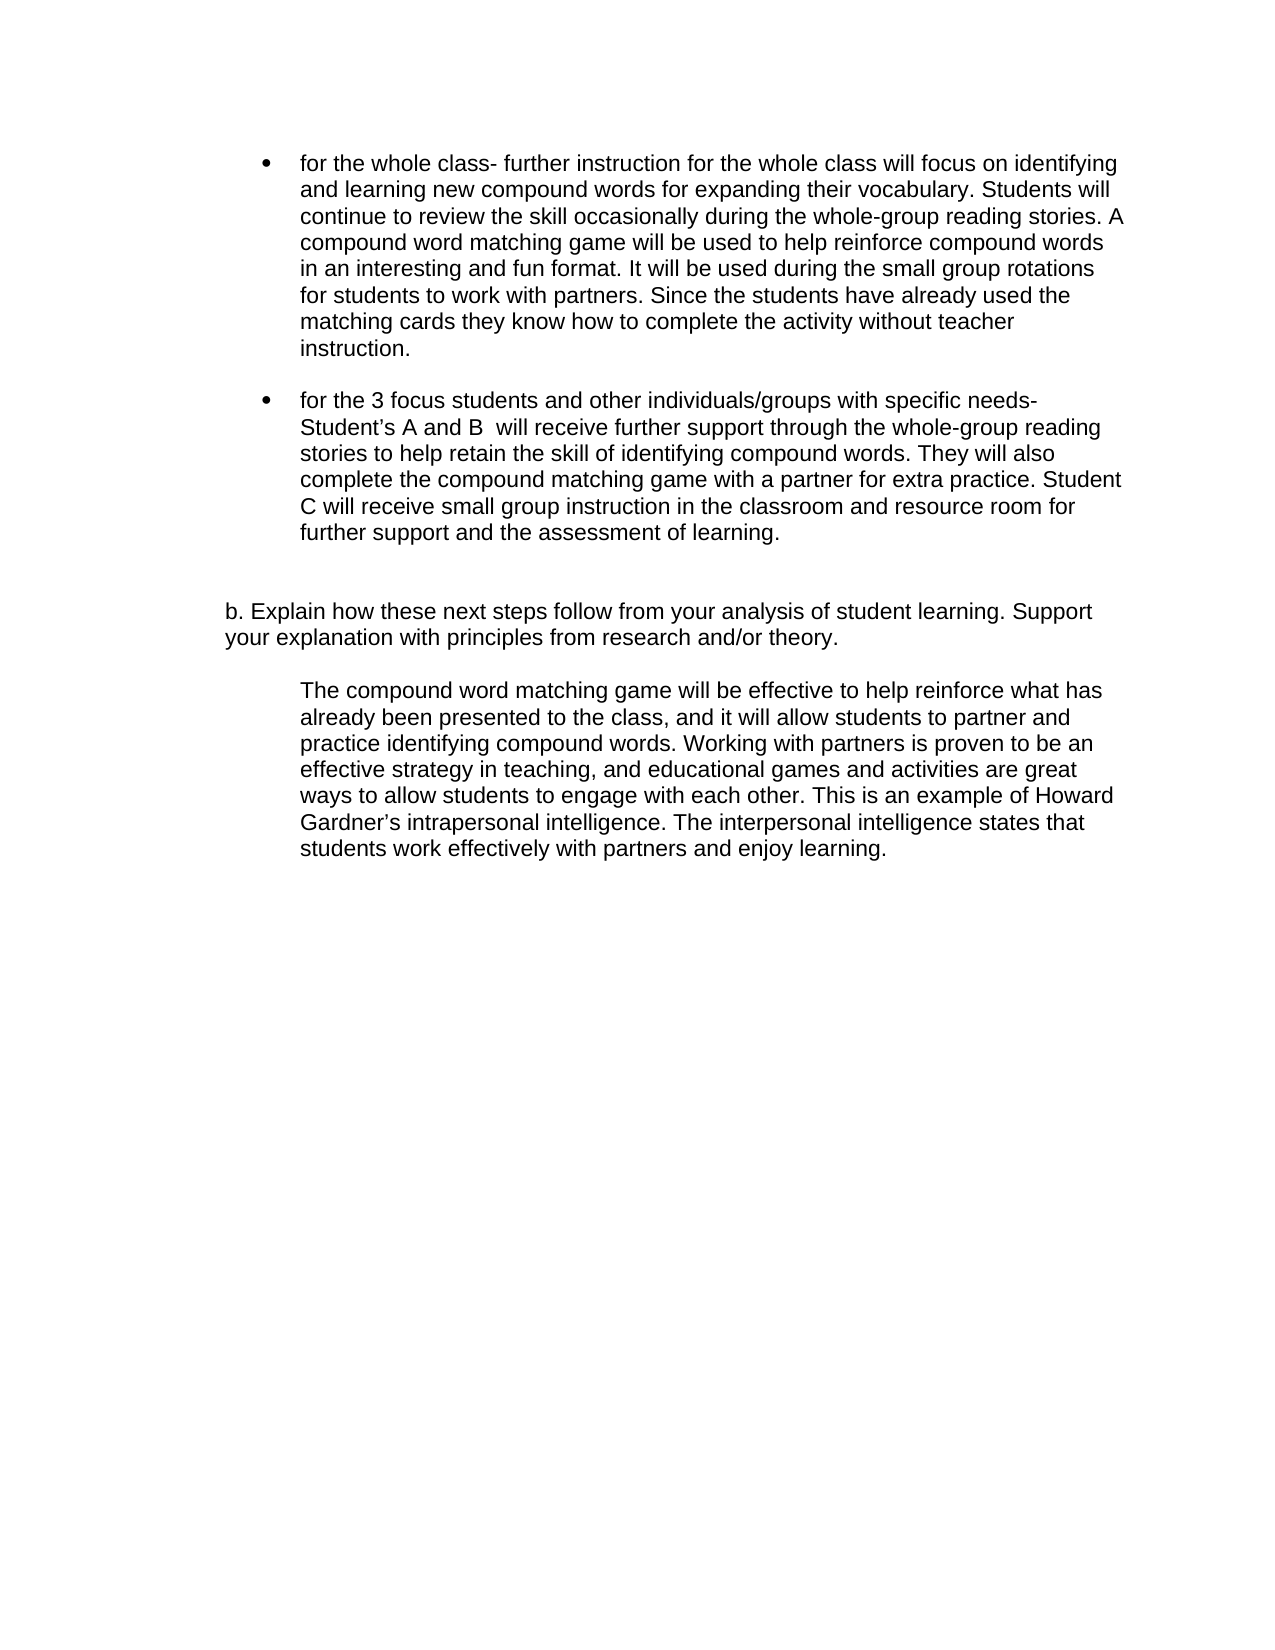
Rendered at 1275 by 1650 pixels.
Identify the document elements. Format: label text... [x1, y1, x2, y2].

text b. Explain how these next steps follow from your analysis of student learning. Support your explanation with principles from research and/or theory. [225, 598, 1125, 651]
list for the 3 focus students and other individuals/groups with specific needs- Student’s A and B will receive further support through the whole-group reading stories to help retain the skill of identifying compound words. They will also complete the compound matching game with a partner for extra practice. Student C will receive small group instruction in the classroom and resource room for further support and the assessment of learning. [262, 387, 1125, 545]
list for the whole class- further instruction for the whole class will focus on identifying and learning new compound words for expanding their vocabulary. Students will continue to review the skill occasionally during the whole-group reading stories. A compound word matching game will be used to help reinforce compound words in an interesting and fun format. It will be used during the small group rotations for students to work with partners. Since the students have already used the matching cards they know how to complete the activity without teacher instruction. [262, 150, 1125, 361]
text The compound word matching game will be effective to help reinforce what has already been presented to the class, and it will allow students to partner and practice identifying compound words. Working with partners is proven to be an effective strategy in teaching, and educational games and activities are great ways to allow students to engage with each other. This is an example of Howard Gardner’s intrapersonal intelligence. The interpersonal intelligence states that students work effectively with partners and enjoy learning. [300, 677, 1125, 862]
